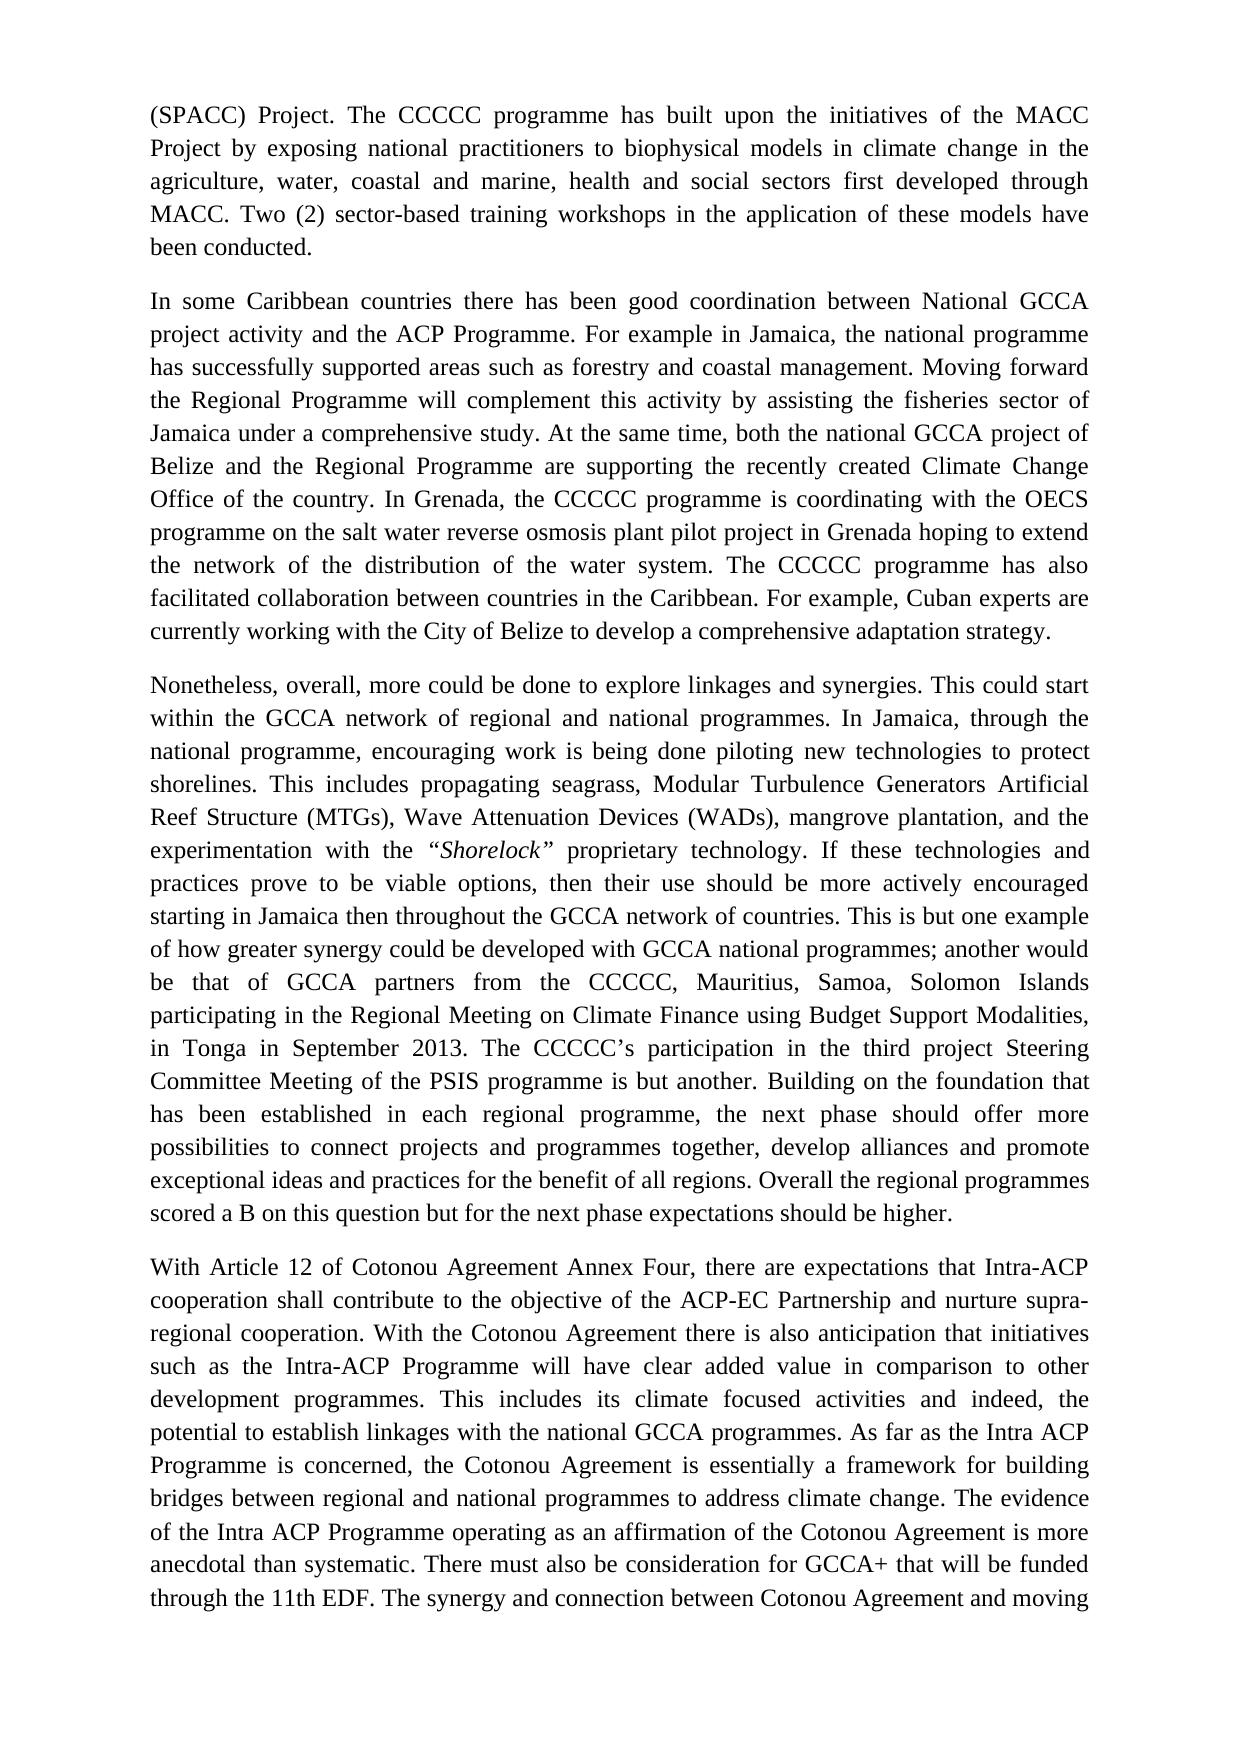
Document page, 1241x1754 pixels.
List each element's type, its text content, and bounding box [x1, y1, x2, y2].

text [150, 1252, 1090, 1611]
text Nonetheless, overall, more could be done to explore linkages and synergies. This could start within the GCCA network of regional and national programmes. In Jamaica, through the national programme, encouraging work is being done piloting new technologies to protect shorelines. This includes propagating seagrass, Modular Turbulence Generators Artificial Reef Structure (MTGs), Wave Attenuation Devices (WADs), mangrove plantation, and the experimentation with the “Shorelock” proprietary technology. If these technologies and practices prove to be viable options, then their use should be more actively encouraged starting in Jamaica then throughout the GCCA network of countries. This is but one example of how greater synergy could be developed with GCCA national programmes; another would be that of GCCA partners from the CCCCC, Mauritius, Samoa, Solomon Islands participating in the Regional Meeting on Climate Finance using Budget Support Modalities, in Tonga in September 2013. The CCCCC’s participation in the third project Steering Committee Meeting of the PSIS programme is but another. Building on the foundation that has been established in each regional programme, the next phase should offer more possibilities to connect projects and programmes together, develop alliances and promote exceptional ideas and practices for the benefit of all regions. Overall the regional programmes scored a B on this question but for the next phase expectations should be higher. [150, 670, 1090, 1227]
text In some Caribbean countries there has been good coordination between National GCCA project activity and the ACP Programme. For example in Jamaica, the national programme has successfully supported areas such as forestry and coastal management. Moving forward the Regional Programme will complement this activity by assisting the fisheries sector of Jamaica under a comprehensive study. At the same time, both the national GCCA project of Belize and the Regional Programme are supporting the recently created Climate Change Office of the country. In Grenada, the CCCCC programme is coordinating with the OECS programme on the salt water reverse osmosis plant pilot project in Grenada hoping to extend the network of the distribution of the water system. The CCCCC programme has also facilitated collaboration between countries in the Caribbean. For example, Cuban experts are currently working with the City of Belize to develop a comprehensive adaptation strategy. [150, 286, 1090, 645]
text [150, 100, 1090, 261]
